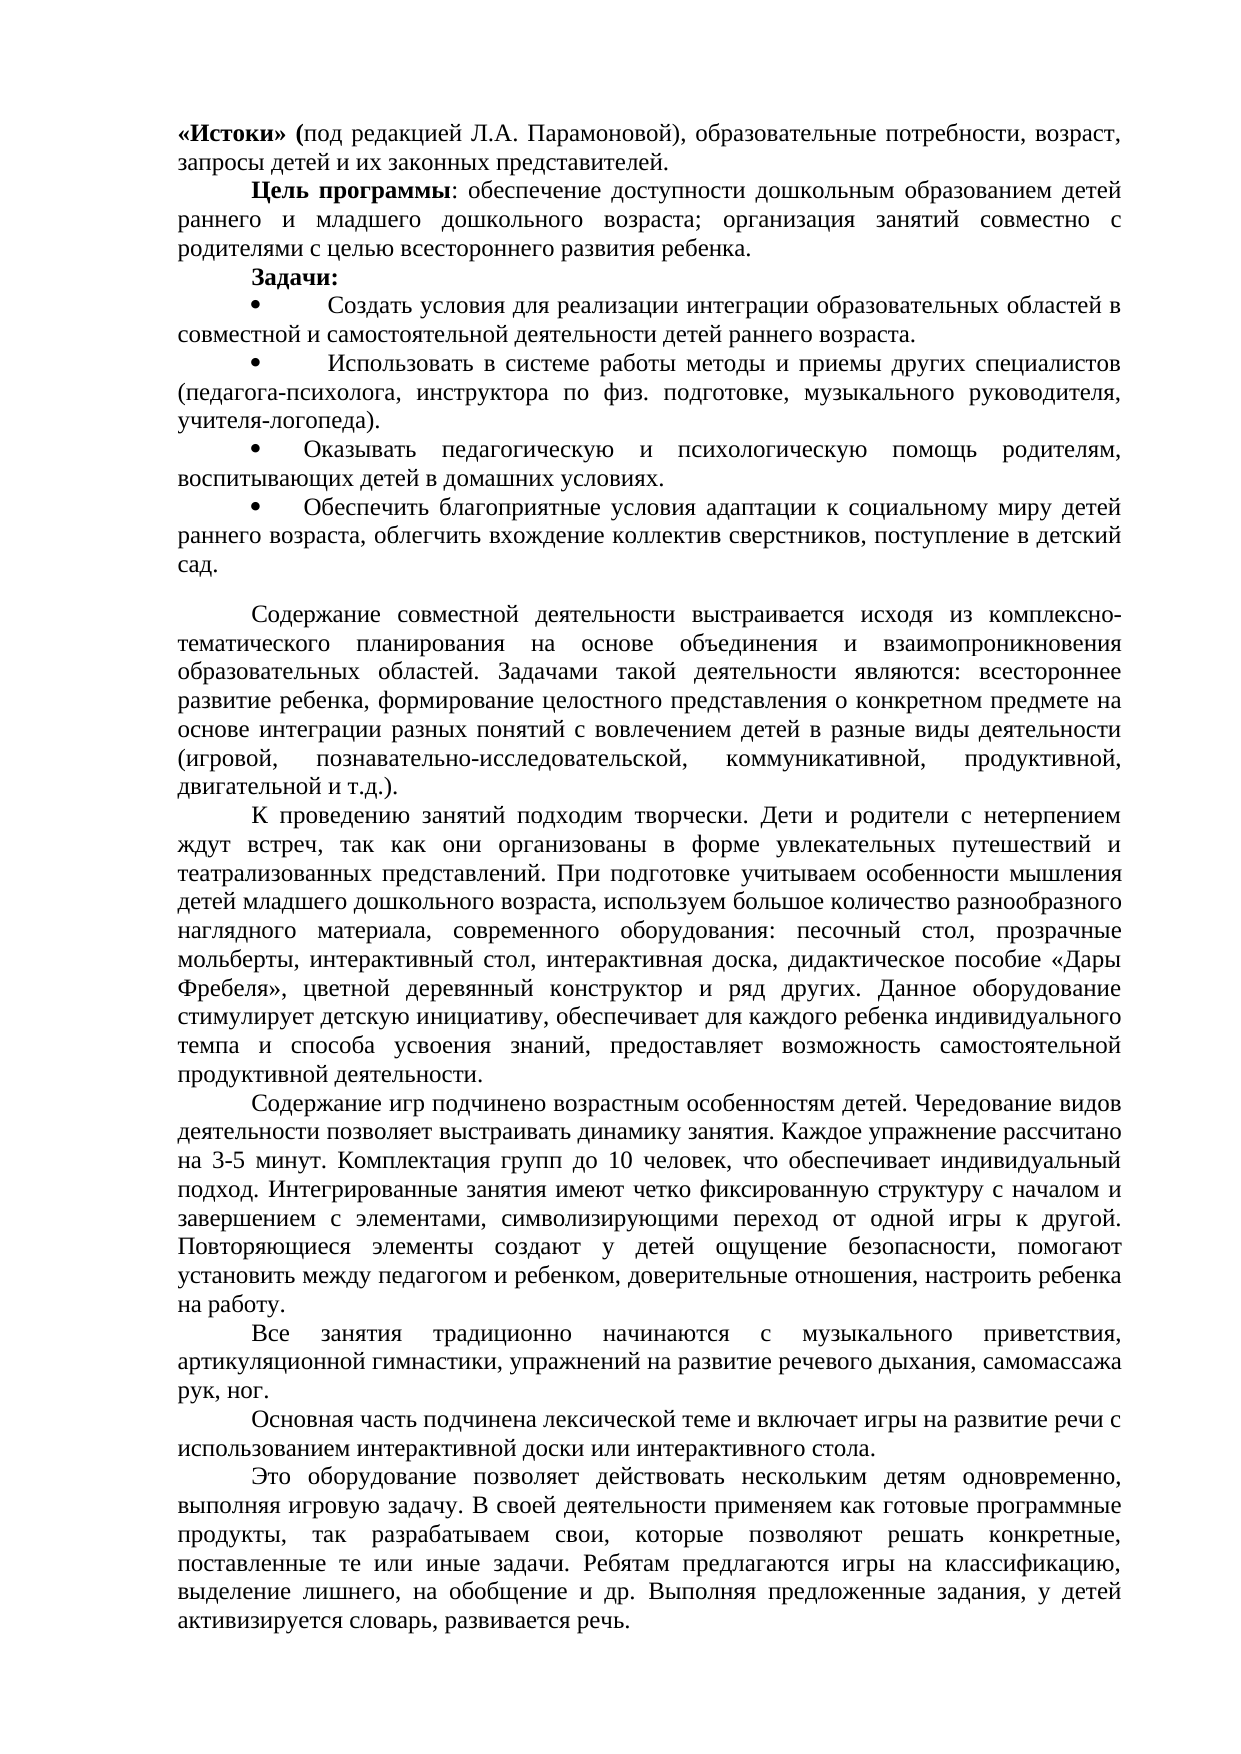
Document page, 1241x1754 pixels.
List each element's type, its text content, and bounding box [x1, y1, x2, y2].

text Содержание совместной деятельности выстраивается исходя из комплексно-тематического планирования на основе объединения и взаимопроникновения образовательных областей. Задачами такой деятельности являются: всестороннее развитие ребенка, формирование целостного представления о конкретном предмете на основе интеграции разных понятий с вовлечением детей в разные виды деятельности (игровой, познавательно-исследовательской, коммуникативной, продуктивной, двигательной и т.д.). [177, 599, 1122, 685]
list Оказывать педагогическую и психологическую помощь родителям, воспитывающих детей в домашних условиях. [177, 434, 1122, 492]
list Создать условия для реализации интеграции образовательных областей в совместной и самостоятельной деятельности детей раннего возраста. [177, 291, 1122, 348]
text Цель программы: обеспечение доступности дошкольным образованием детей раннего и младшего дошкольного возраста; организация занятий совместно с родителями с целью всестороннего развития ребенка. [177, 176, 1122, 262]
text Все занятия традиционно начинаются с музыкального приветствия, артикуляционной гимнастики, упражнений на развитие речевого дыхания, самомассажа рук, ног. [177, 1318, 1122, 1404]
list Использовать в системе работы методы и приемы других специалистов (педагога-психолога, инструктора по физ. подготовке, музыкального руководителя, учителя-логопеда). [177, 348, 1122, 434]
list Обеспечить благоприятные условия адаптации к социальному миру детей раннего возраста, облегчить вхождение коллектив сверстников, поступление в детский сад. [177, 492, 1122, 578]
text Содержание игр подчинено возрастным особенностям детей. Чередование видов деятельности позволяет выстраивать динамику занятия. Каждое упражнение рассчитано на 3-5 минут. Комплектация групп до 10 человек, что обеспечивает индивидуальный подход. Интегрированные занятия имеют четко фиксированную структуру с началом и завершением с элементами, символизирующими переход от одной игры к другой. Повторяющиеся элементы создают у детей ощущение безопасности, помогают установить между педагогом и ребенком, доверительные отношения, настроить ребенка на работу. [177, 1088, 1122, 1318]
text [177, 118, 1122, 176]
text Это оборудование позволяет действовать нескольким детям одновременно, выполняя игровую задачу. В своей деятельности применяем как готовые программные продукты, так разрабатываем свои, которые позволяют решать конкретные, поставленные те или иные задачи. Ребятам предлагаются игры на классификацию, выделение лишнего, на обобщение и др. Выполняя предложенные задания, у детей активизируется словарь, развивается речь. [177, 1461, 1122, 1634]
text Содержание совместной деятельности выстраивается исходя из комплексно-тематического планирования на основе объединения и взаимопроникновения образовательных областей. Задачами такой деятельности являются: всестороннее развитие ребенка, формирование целостного представления о конкретном предмете на основе интеграции разных понятий с вовлечением детей в разные виды деятельности (игровой, познавательно-исследовательской, коммуникативной, продуктивной, двигательной и т.д.). [177, 743, 1122, 800]
text Задачи: [177, 262, 1122, 291]
text Основная часть подчинена лексической теме и включает игры на развитие речи с использованием интерактивной доски или интерактивного стола. [177, 1404, 1122, 1461]
text К проведению занятий подходим творчески. Дети и родители с нетерпением ждут встреч, так как они организованы в форме увлекательных путешествий и театрализованных представлений. При подготовке учитываем особенности мышления детей младшего дошкольного возраста, используем большое количество разнообразного наглядного материала, современного оборудования: песочный стол, прозрачные мольберты, интерактивный стол, интерактивная доска, дидактическое пособие «Дары Фребеля», цветной деревянный конструктор и ряд других. Данное оборудование стимулирует детскую инициативу, обеспечивает для каждого ребенка индивидуального темпа и способа усвоения знаний, предоставляет возможность самостоятельной продуктивной деятельности. [177, 800, 1122, 1088]
